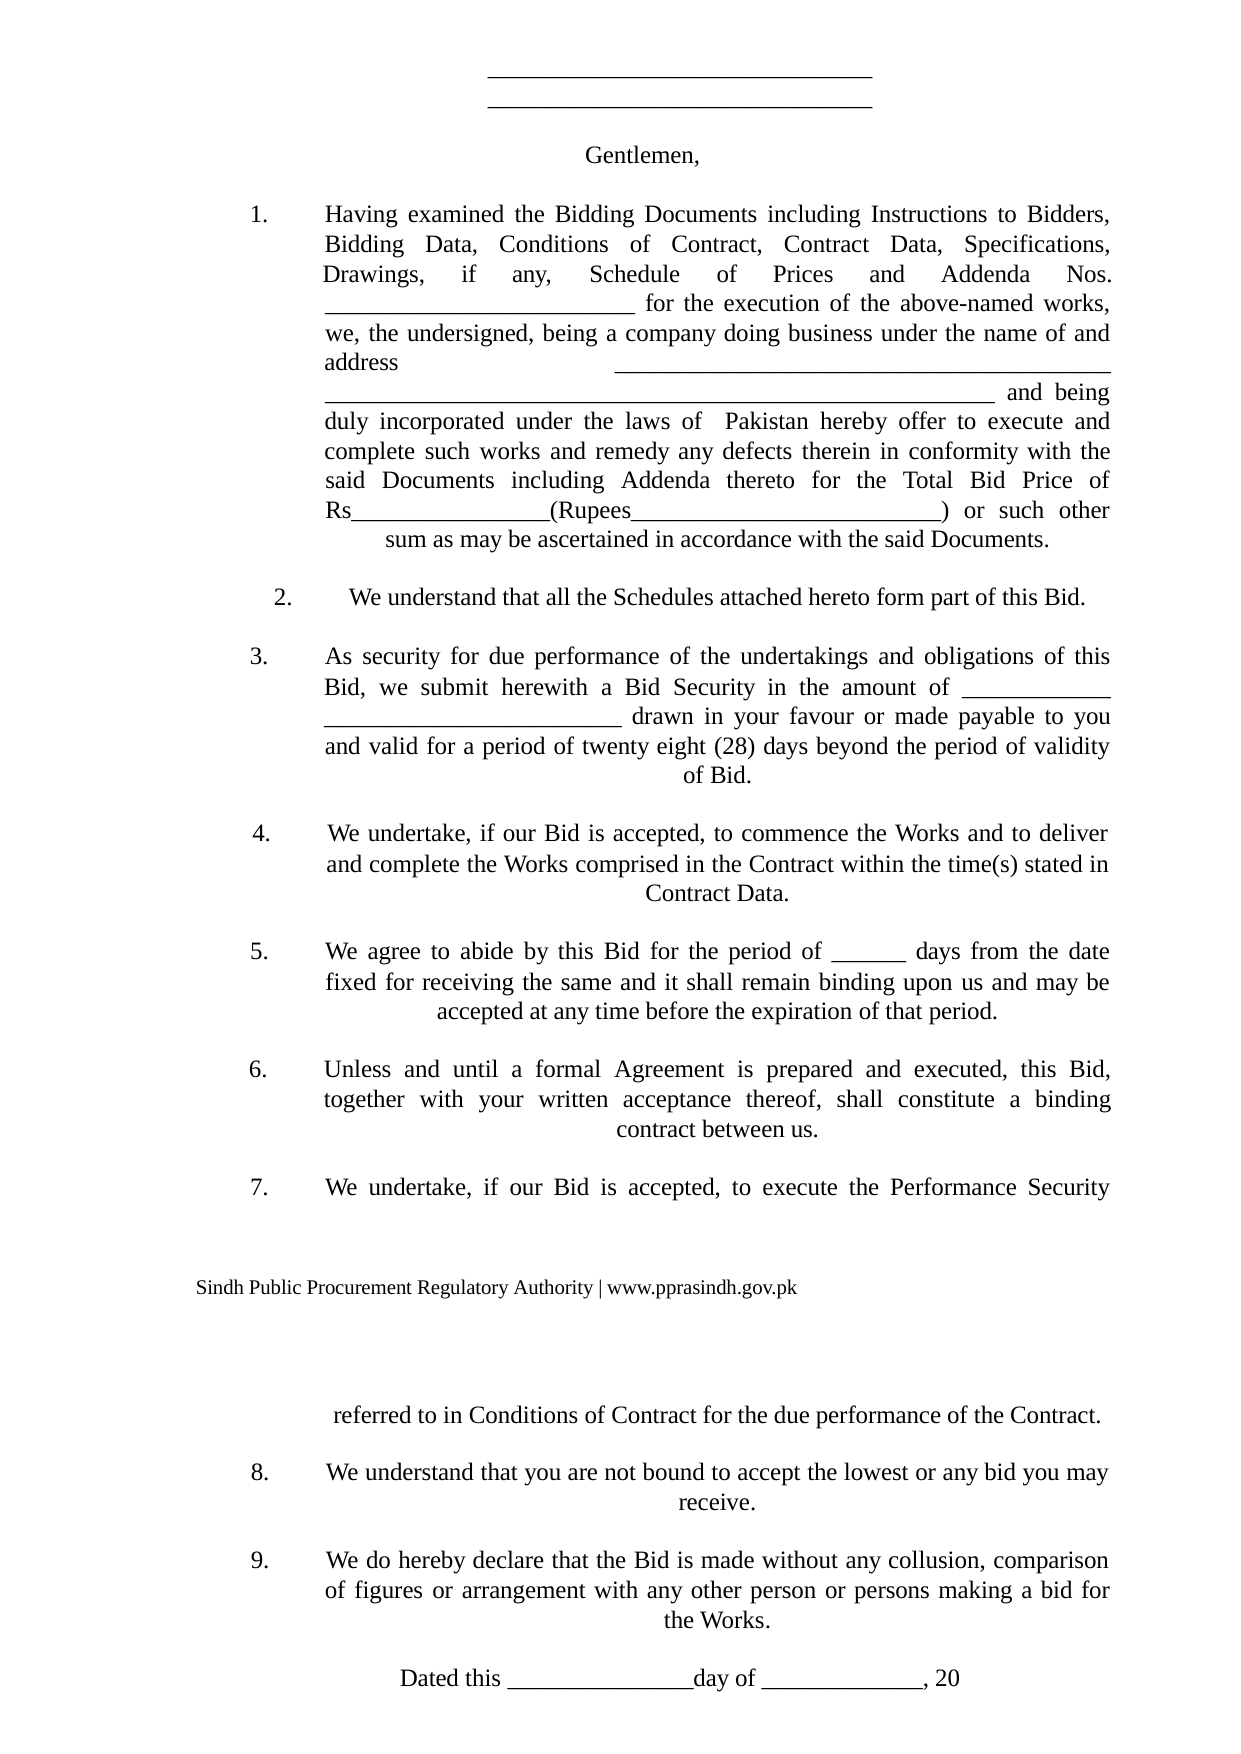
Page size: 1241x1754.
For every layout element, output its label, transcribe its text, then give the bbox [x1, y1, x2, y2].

text and valid for a period of twenty eight (28) days beyond the period of validity [151, 731, 1134, 760]
text 1. Having examined the Bidding Documents including Instructions to Bidders, [151, 195, 1134, 229]
text Bid, we submit herewith a Bid Security in the amount of ____________ [151, 672, 1134, 701]
text Rs________________(Rupees_________________________) or such other [151, 494, 1134, 524]
text fixed for receiving the same and it shall remain binding upon us and may be [151, 966, 1134, 996]
text 3. As security for due performance of the undertakings and obligations of this [151, 638, 1134, 672]
text complete such works and remedy any defects therein in conformity with the [151, 436, 1134, 465]
text ______________________________________________________ and being [151, 377, 1134, 406]
text 7. We undertake, if our Bid is accepted, to execute the Performance Security [151, 1168, 1134, 1202]
text 5. We agree to abide by this Bid for the period of ______ days from the date [151, 932, 1134, 966]
text Bidding Data, Conditions of Contract, Contract Data, Specifications, [151, 229, 1134, 259]
text 6. Unless and until a formal Agreement is prepared and executed, this Bid, [151, 1050, 1134, 1084]
text _________________________ for the execution of the above-named works, [151, 288, 1134, 318]
text Gentlemen, [151, 136, 1134, 170]
text the Works. [226, 1605, 1134, 1634]
text 2. We understand that all the Schedules attached hereto form part of this Bid. [151, 578, 1134, 613]
text of Bid. [151, 760, 1134, 789]
text of figures or arrangement with any other person or persons making a bid for [226, 1575, 1134, 1605]
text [151, 82, 1134, 111]
text 4. We undertake, if our Bid is accepted, to commence the Works and to deliver [151, 814, 1134, 848]
text 9. We do hereby declare that the Bid is made without any collusion, comparison [226, 1541, 1134, 1575]
text Dated this _______________day of _____________, 20 [226, 1659, 1134, 1693]
text Contract Data. [151, 878, 1134, 907]
text referred to in Conditions of Contract for the due performance of the Contract. [226, 1405, 1134, 1428]
text Drawings, if any, Schedule of Prices and Addenda Nos. [151, 259, 1134, 288]
text sum as may be ascertained in accordance with the said Documents. [151, 524, 1134, 553]
text Sindh Public Procurement Regulatory Authority | www.pprasindh.gov.pk 20 [151, 1277, 1134, 1302]
text accepted at any time before the expiration of that period. [151, 996, 1134, 1025]
text and complete the Works comprised in the Contract within the time(s) stated in [151, 848, 1134, 878]
text 8. We understand that you are not bound to accept the lowest or any bid you may [226, 1453, 1134, 1487]
text ________________________ drawn in your favour or made payable to you [151, 701, 1134, 731]
text said Documents including Addenda thereto for the Total Bid Price of [151, 465, 1134, 494]
text receive. [226, 1487, 1134, 1516]
text address ________________________________________ [151, 347, 1134, 377]
text together with your written acceptance thereof, shall constitute a binding [151, 1084, 1134, 1114]
text duly incorporated under the laws of Pakistan hereby offer to execute and [151, 406, 1134, 436]
text contract between us. [151, 1114, 1134, 1143]
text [151, 52, 1134, 82]
text we, the undersigned, being a company doing business under the name of and [151, 318, 1134, 347]
